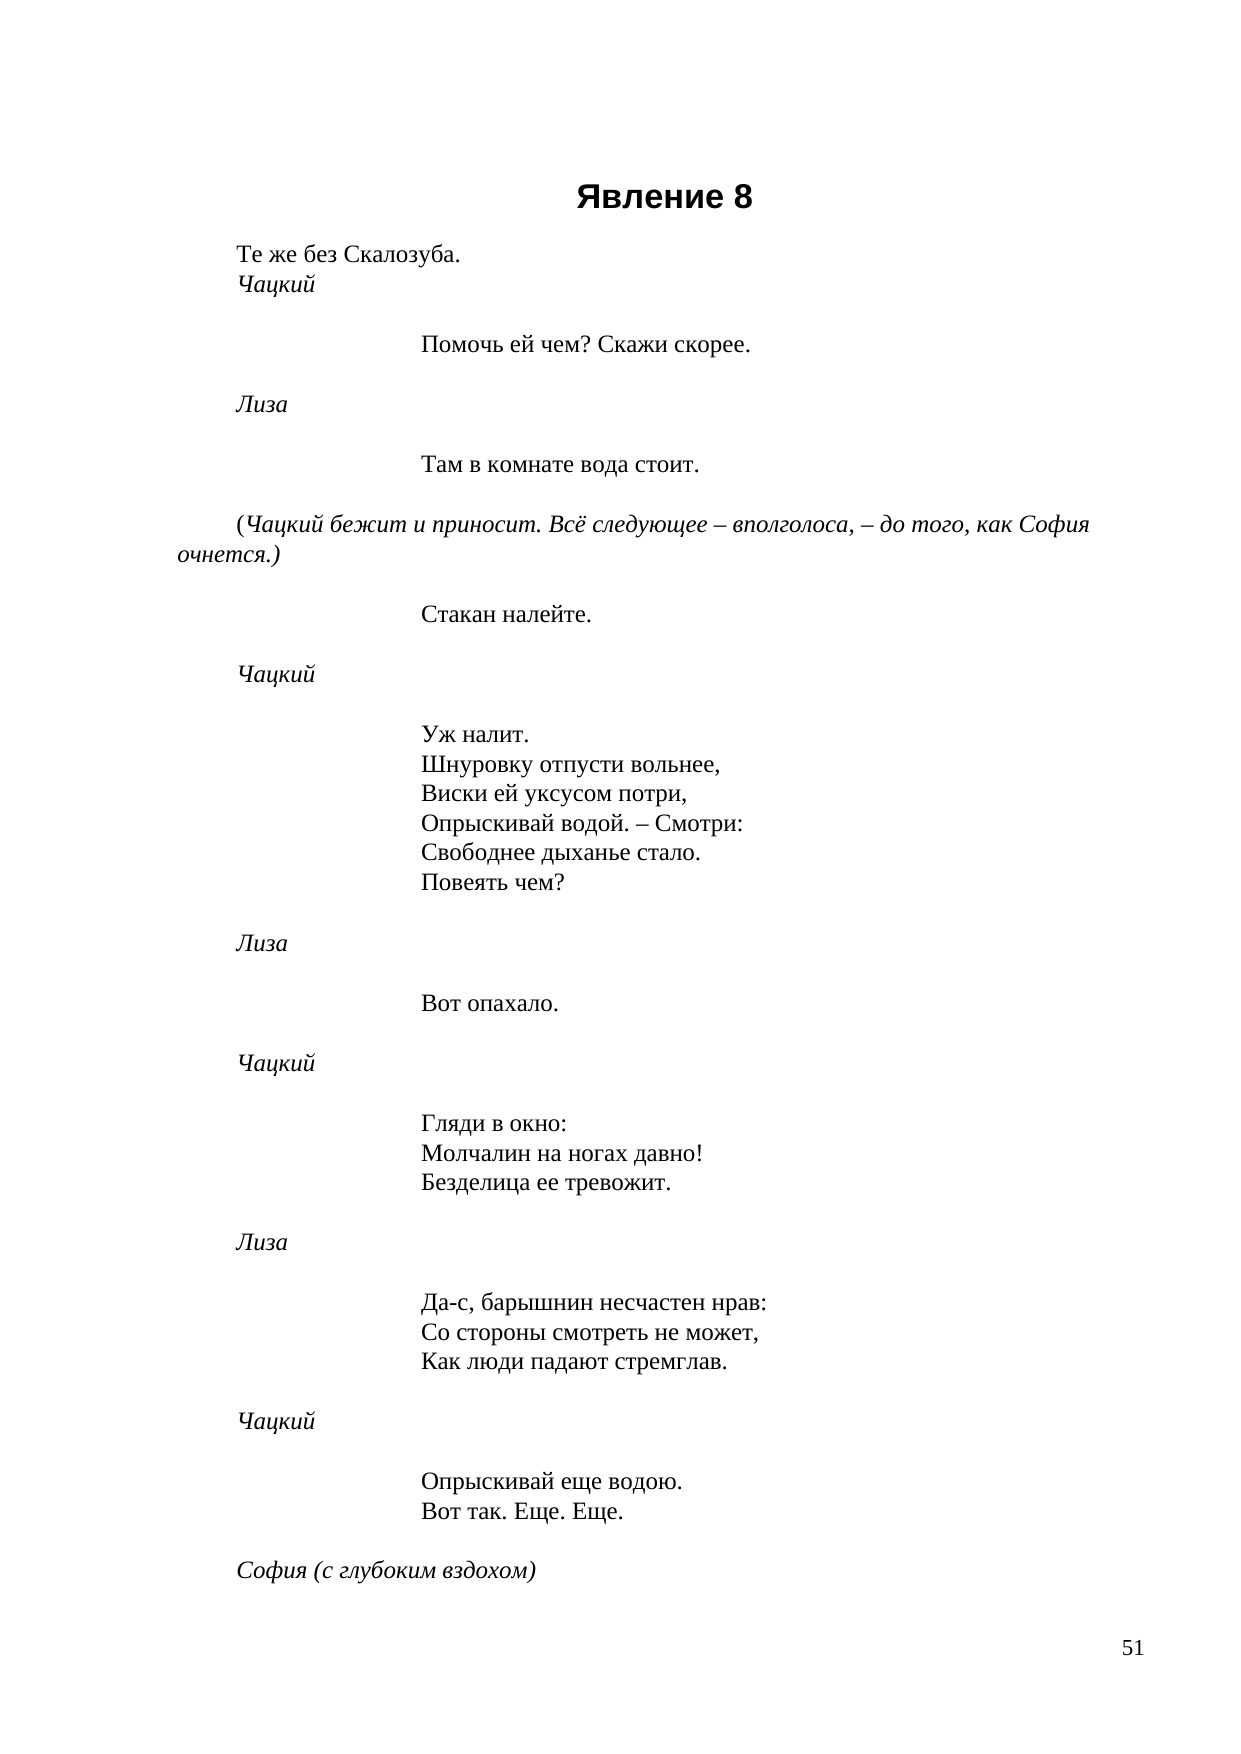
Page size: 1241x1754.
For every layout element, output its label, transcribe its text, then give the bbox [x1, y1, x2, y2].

text Чацкий [236, 1048, 1167, 1076]
text Стакан налейте. [421, 599, 1167, 627]
text Помочь ей чем? Скажи скорее. [421, 329, 1167, 358]
text Там в комнате вода стоит. [421, 449, 1167, 478]
text Лиза [236, 389, 1167, 418]
text Молчалин на ногах давно! Безделица ее тревожит. [421, 1138, 758, 1196]
text Те же без Скалозуба. [236, 239, 1167, 268]
text Шнуровку отпусти вольнее, Виски ей уксусом потри, Опрыскивай водой. – Смотри: Свободнее дыханье стало. [421, 749, 758, 866]
text Уж налит. [421, 719, 1167, 747]
text Да-с, барышнин несчастен нрав: Со стороны смотреть не может, Как люди падают стремглав. [421, 1287, 769, 1375]
text Опрыскивай еще водою. Вот так. Еще. Еще. [421, 1466, 710, 1524]
text Вот опахало. [421, 988, 1167, 1016]
text Гляди в окно: [421, 1108, 1167, 1136]
text Чацкий [236, 659, 1167, 687]
text Чацкий [236, 1406, 1167, 1435]
text (Чацкий бежит и приносит. Всё следующее – вполголоса, – до того, как София очнется.) [177, 509, 1167, 568]
text Лиза [236, 1227, 1167, 1256]
text София (с глубоким вздохом) [236, 1556, 1167, 1584]
text Повеять чем? [421, 867, 1167, 896]
text Чацкий [236, 269, 1167, 298]
text Лиза [236, 928, 1167, 956]
text Явление 8 [252, 176, 1077, 216]
